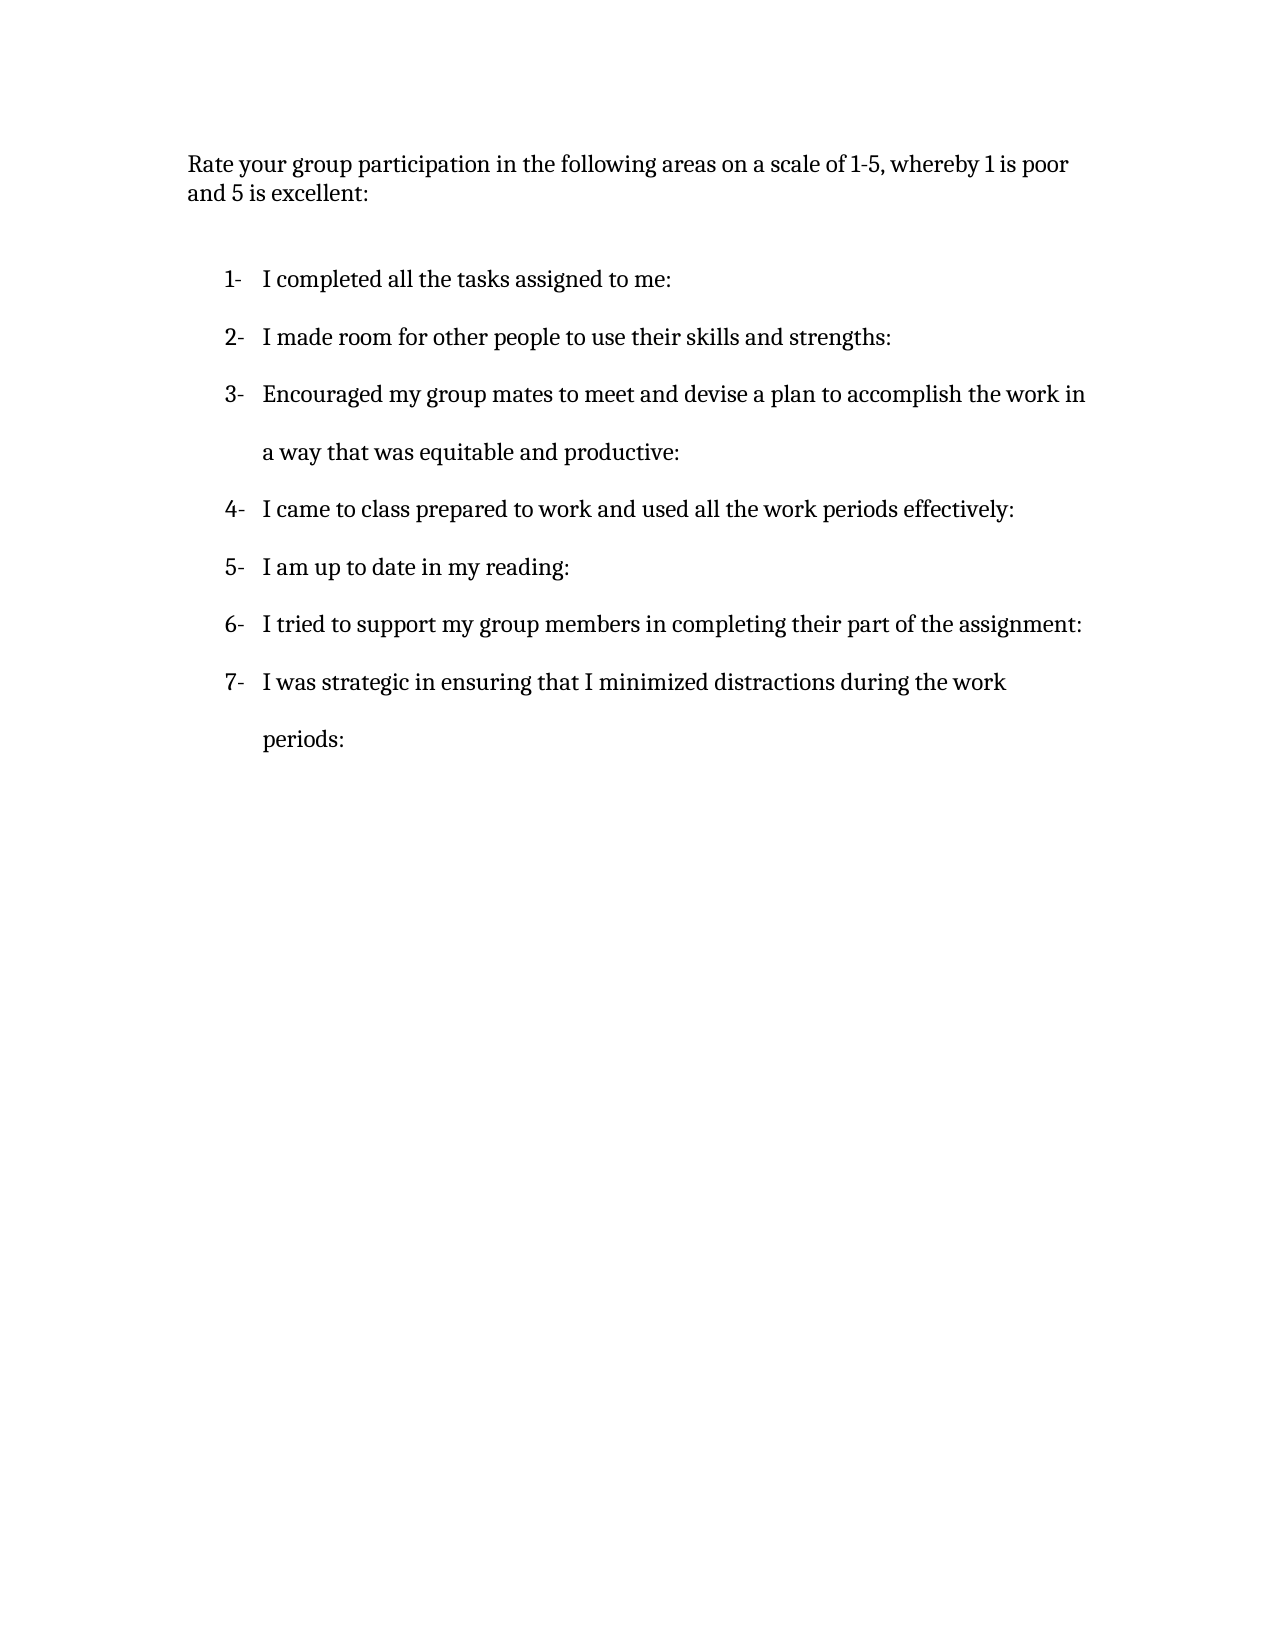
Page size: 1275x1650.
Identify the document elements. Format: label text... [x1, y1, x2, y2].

list I was strategic in ensuring that I minimized distractions during the work periods: [225, 667, 1087, 754]
list I came to class prepared to work and used all the work periods effectively: [225, 495, 1087, 524]
text Rate your group participation in the following areas on a scale of 1-5, whereby 1 is poor and 5 is excellent: [187, 150, 1087, 207]
list I tried to support my group members in completing their part of the assignment: [225, 610, 1087, 639]
list I completed all the tasks assigned to me: [225, 265, 1087, 294]
list I am up to date in my reading: [225, 552, 1087, 581]
list I made room for other people to use their skills and strengths: [225, 322, 1087, 351]
list Encouraged my group mates to meet and devise a plan to accomplish the work in a way that was equitable and productive: [225, 380, 1087, 466]
